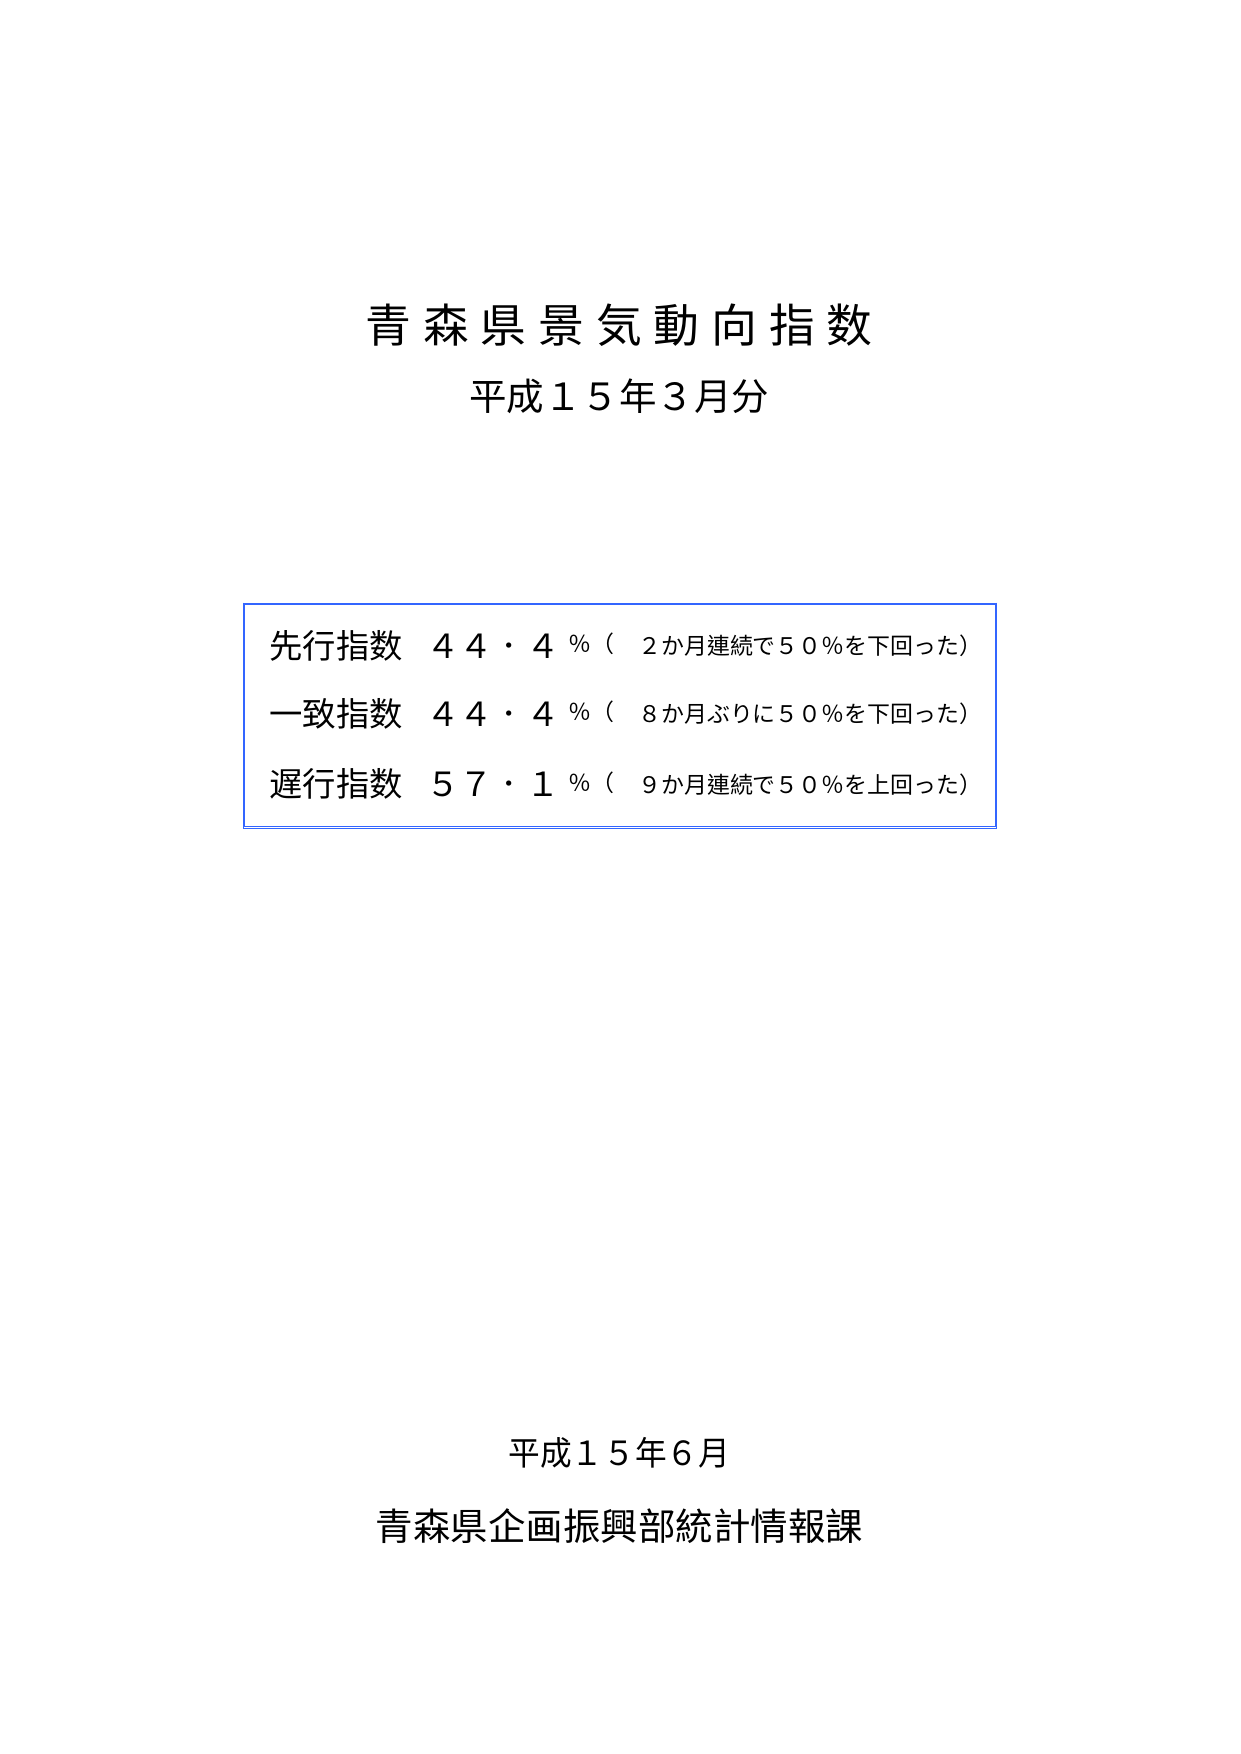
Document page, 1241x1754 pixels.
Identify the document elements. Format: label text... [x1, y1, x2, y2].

table_cell ４４．４ ％（ [413, 678, 624, 748]
table_header ４４．４ ％（ [413, 605, 624, 678]
text 青森県企画振興部統計情報課 [106, 1501, 1132, 1552]
text 青 森 県 景 気 動 向 指 数 [106, 294, 1132, 356]
table_header ２か月連続で５０％を下回った） [625, 605, 995, 678]
table_header 先行指数 [245, 605, 412, 678]
table_cell ８か月ぶりに５０％を下回った） [625, 678, 995, 748]
text 平成１５年６月 [106, 1430, 1132, 1475]
table_cell ５７．１ ％（ [413, 748, 624, 826]
text 平成１５年３月分 [106, 370, 1132, 421]
table_cell 一致指数 [245, 678, 412, 748]
table_cell ９か月連続で５０％を上回った） [625, 748, 995, 826]
table_cell 遅行指数 [245, 748, 412, 826]
